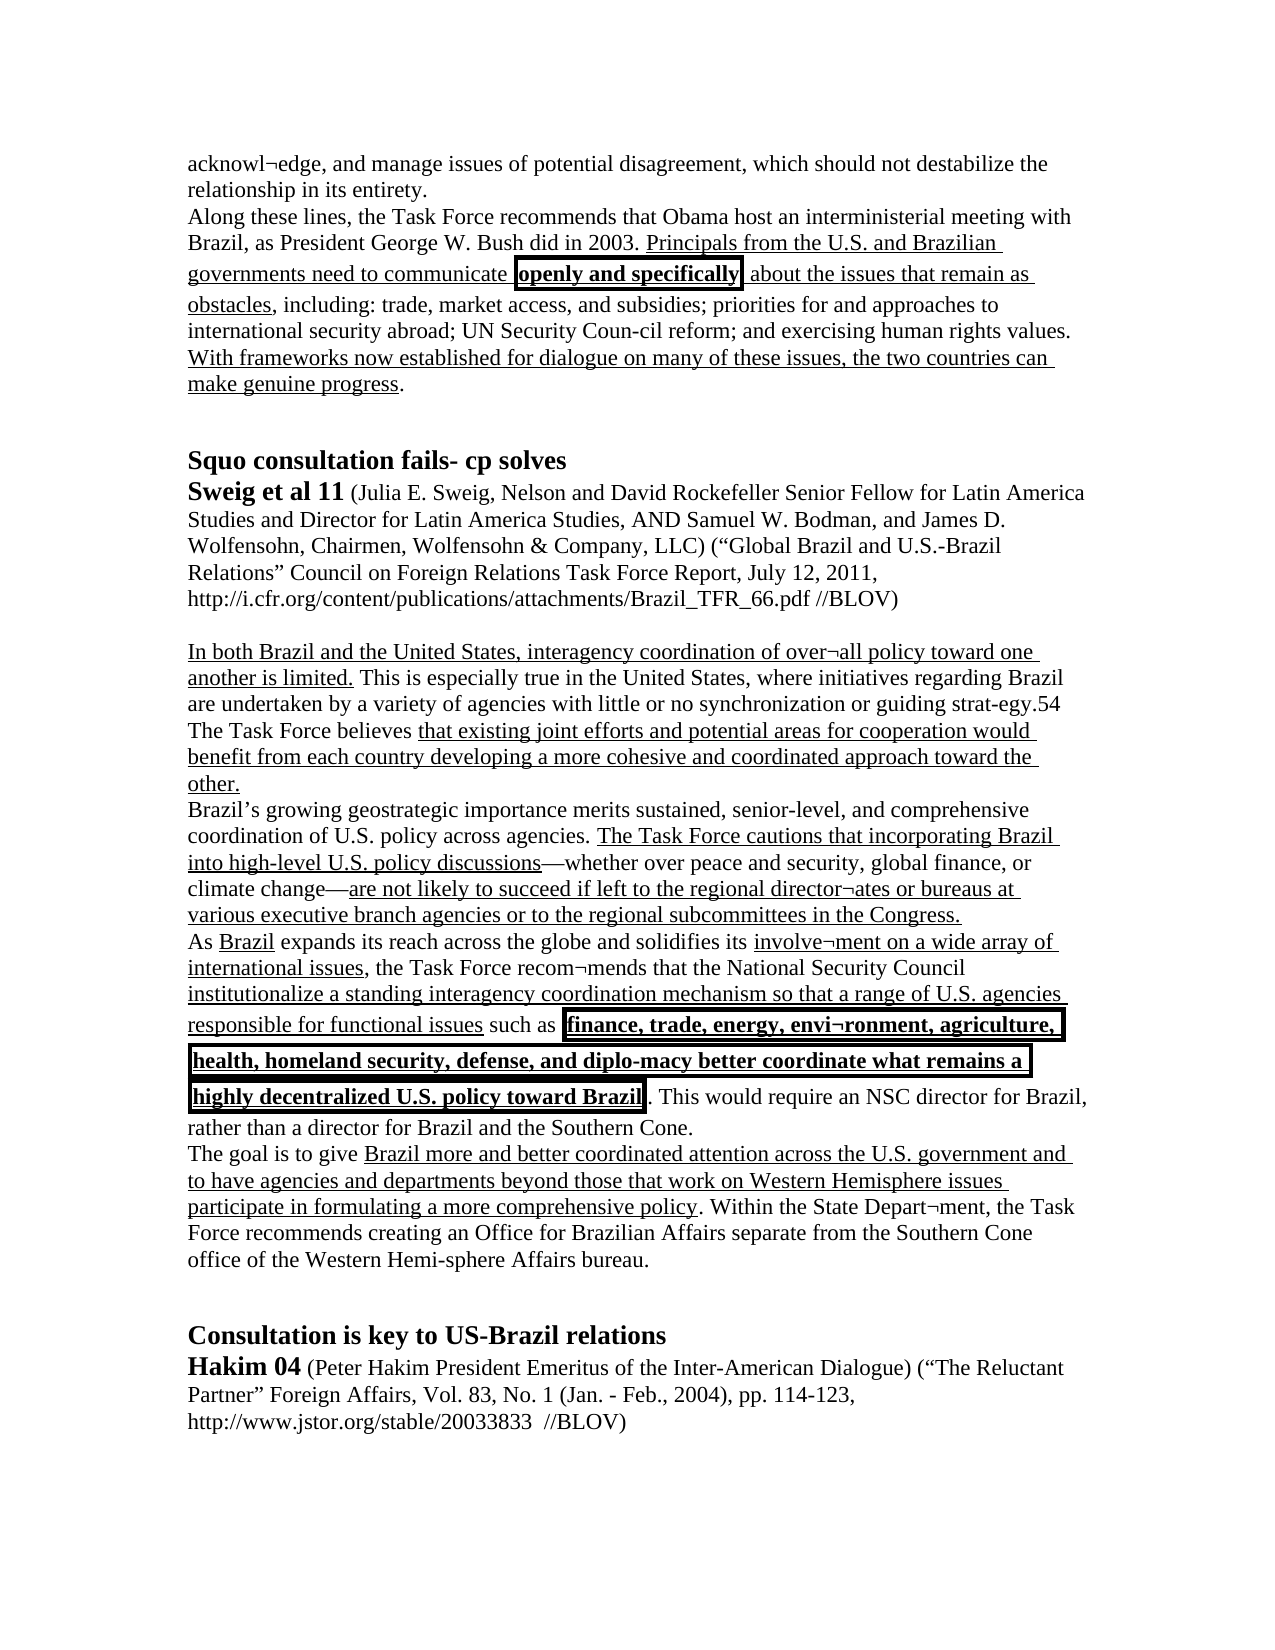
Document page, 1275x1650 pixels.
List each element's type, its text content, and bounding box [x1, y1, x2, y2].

text Brazil’s growing geostrategic importance merits sustained, senior-level, and comprehensive coordination of U.S. policy across agencies. The Task Force cautions that incorporating Brazil into high-level U.S. policy discussions—whether over peace and security, global finance, or climate change—are not likely to succeed if left to the regional director¬ates or bureaus at various executive branch agencies or to the regional subcommittees in the Congress. [187, 796, 1087, 928]
text Hakim 04 (Peter Hakim President Emeritus of the Inter-American Dialogue) (“The Reluctant Partner” Foreign Affairs, Vol. 83, No. 1 (Jan. - Feb., 2004), pp. 114-123, http://www.jstor.org/stable/20033833 //BLOV) [187, 1350, 1087, 1434]
text Sweig et al 11 (Julia E. Sweig, Nelson and David Rockefeller Senior Fellow for Latin America Studies and Director for Latin America Studies, AND Samuel W. Bodman, and James D. Wolfensohn, Chairmen, Wolfensohn & Company, LLC) (“Global Brazil and U.S.-Brazil Relations” Council on Foreign Relations Task Force Report, July 12, 2011, http://i.cfr.org/content/publications/attachments/Brazil_TFR_66.pdf //BLOV) [187, 475, 1087, 611]
text Along these lines, the Task Force recommends that Obama host an interministerial meeting with Brazil, as President George W. Bush did in 2003. Principals from the U.S. and Brazilian governments need to communicate openly and specifically about the issues that remain as obstacles, including: trade, market access, and subsidies; priorities for and approaches to international security abroad; UN Security Coun-cil reform; and exercising human rights values. With frameworks now established for dialogue on many of these issues, the two countries can make genuine progress. [187, 203, 1087, 397]
subtitle Consultation is key to US-Brazil relations [187, 1319, 1087, 1350]
text In both Brazil and the United States, interagency coordination of over¬all policy toward one another is limited. This is especially true in the United States, where initiatives regarding Brazil are undertaken by a variety of agencies with little or no synchronization or guiding strat-egy.54 The Task Force believes that existing joint efforts and potential areas for cooperation would benefit from each country developing a more cohesive and coordinated approach toward the other. [187, 638, 1087, 796]
subtitle Squo consultation fails- cp solves [187, 444, 1087, 475]
text As Brazil expands its reach across the globe and solidifies its involve¬ment on a wide array of international issues, the Task Force recom¬mends that the National Security Council institutionalize a standing interagency coordination mechanism so that a range of U.S. agencies responsible for functional issues such as finance, trade, energy, envi¬ronment, agriculture, health, homeland security, defense, and diplo-macy better coordinate what remains a highly decentralized U.S. policy toward Brazil. This would require an NSC director for Brazil, rather than a director for Brazil and the Southern Cone. [187, 928, 1087, 1140]
text The goal is to give Brazil more and better coordinated attention across the U.S. government and to have agencies and departments beyond those that work on Western Hemisphere issues participate in formulating a more comprehensive policy. Within the State Depart¬ment, the Task Force recommends creating an Office for Brazilian Affairs separate from the Southern Cone office of the Western Hemi-sphere Affairs bureau. [187, 1140, 1087, 1272]
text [187, 150, 1087, 203]
